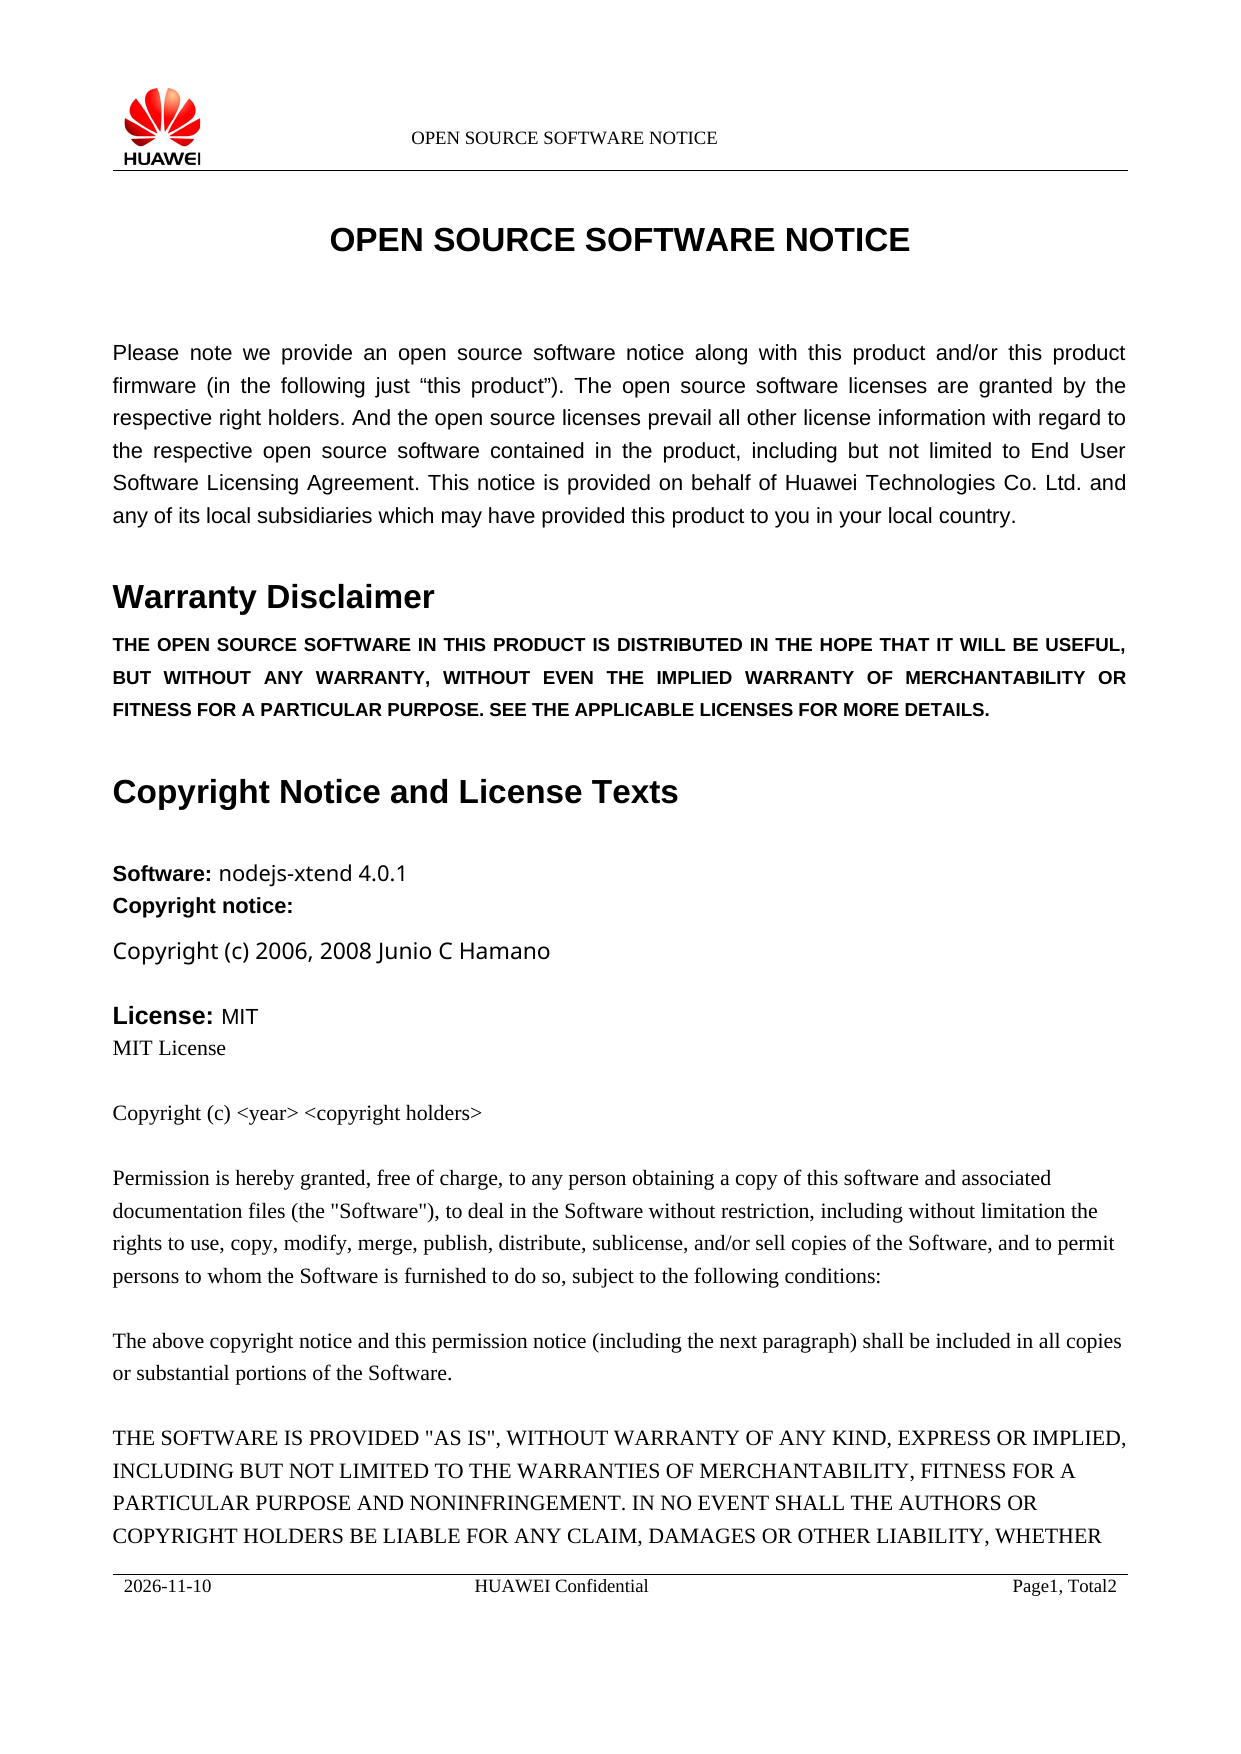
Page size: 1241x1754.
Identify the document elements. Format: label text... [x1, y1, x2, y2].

text Copyright (c) 2006, 2008 Junio C Hamano [112, 934, 1128, 999]
text Warranty Disclaimer [112, 564, 1128, 629]
text Copyright Notice and License Texts [112, 759, 1128, 824]
text License: MIT [112, 999, 1128, 1031]
text OPEN SOURCE SOFTWARE NOTICE [112, 206, 1128, 271]
title Software: nodejs-xtend 4.0.1 [112, 856, 1128, 889]
text Copyright notice: [112, 889, 1128, 921]
text Please note we provide an open source software notice along with this product and/or this product firmware (in the following just “this product”). The open source software licenses are granted by the respective right holders. And the open source licenses prevail all other license information with regard to the respective open source software contained in the product, including but not limited to End User Software Licensing Agreement. This notice is provided on behalf of Huawei Technologies Co. Ltd. and any of its local subsidiaries which may have provided this product to you in your local country. [112, 336, 1128, 531]
text The open source software in this product is distributed in the hope that it will be useful, but WITHOUT ANY WARRANTY, without even the implied warranty of MERCHANTABILITY or FITNESS FOR A PARTICULAR PURPOSE. See the applicable licenses for more details. [112, 629, 1128, 726]
picture [124, 88, 201, 165]
